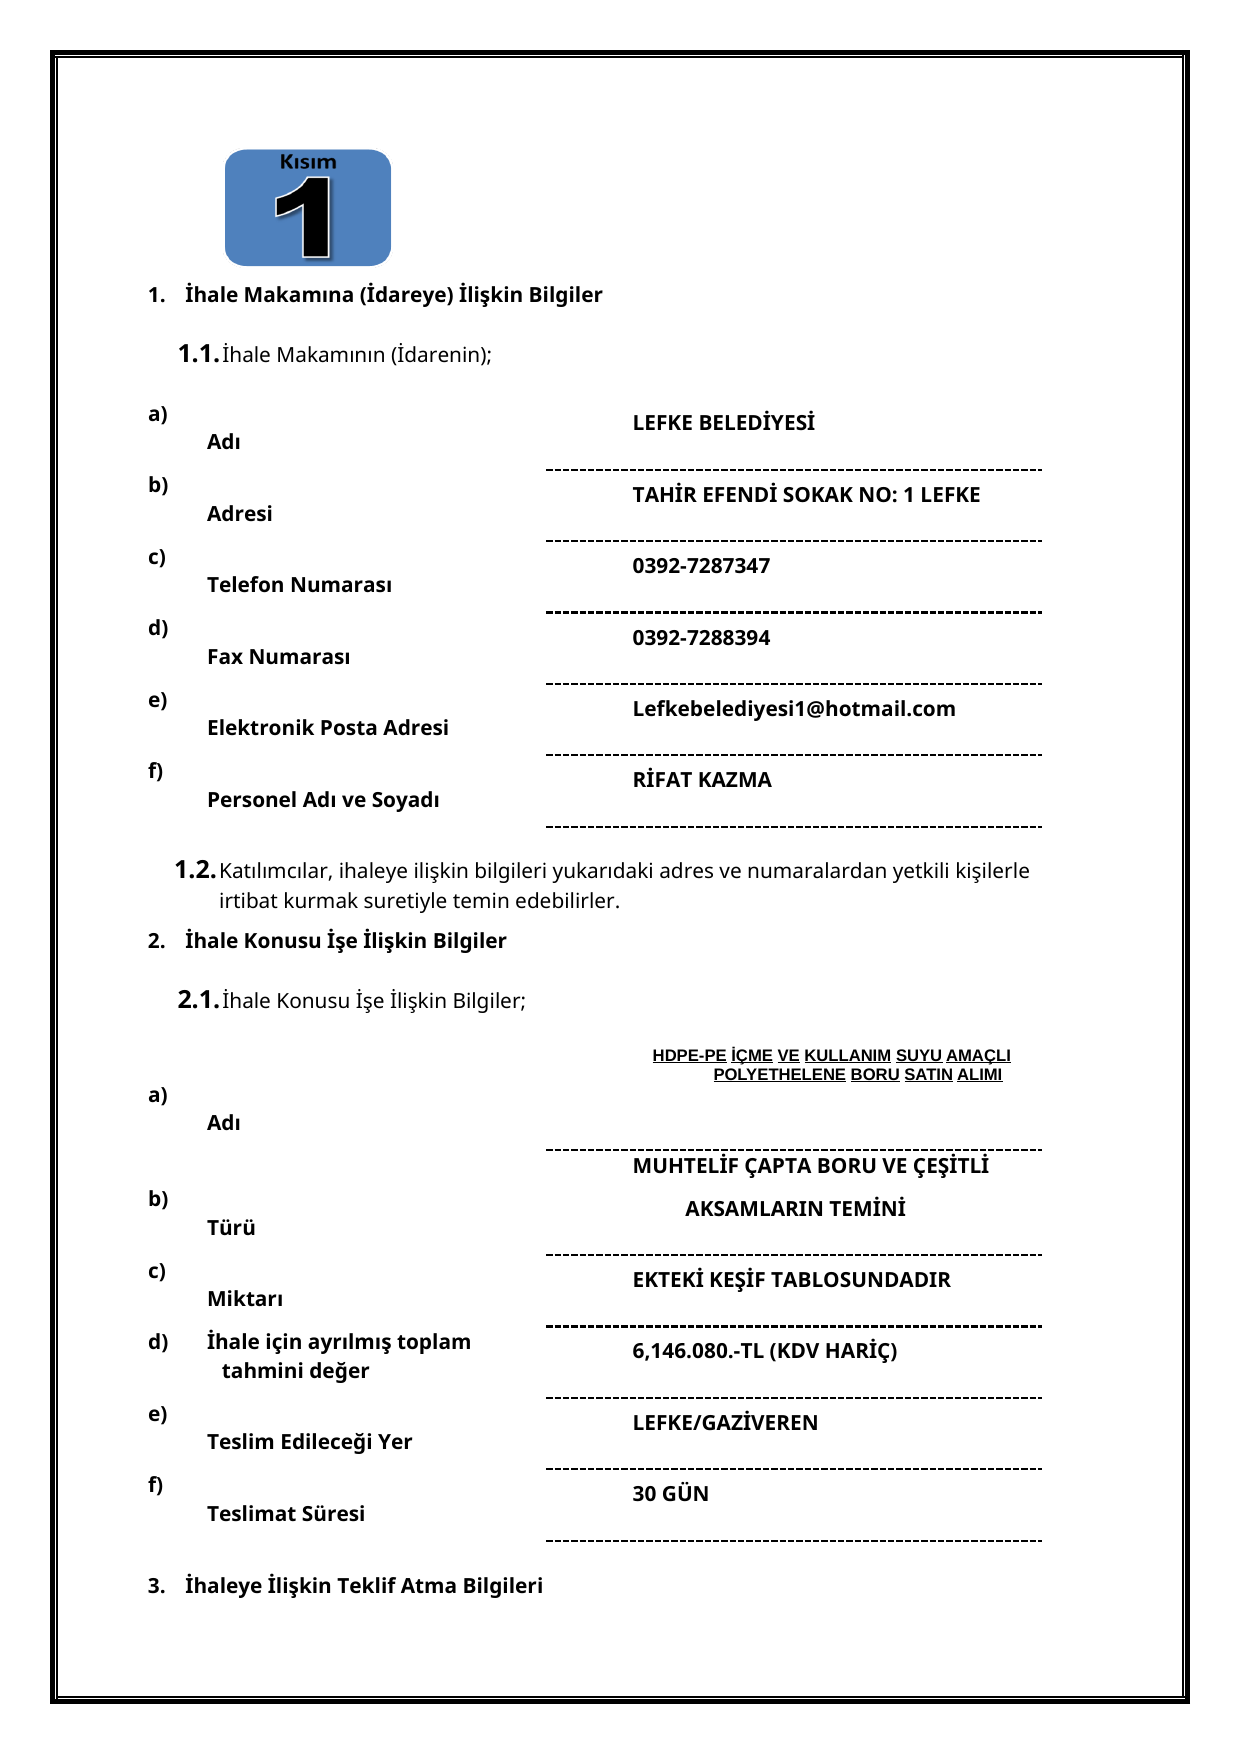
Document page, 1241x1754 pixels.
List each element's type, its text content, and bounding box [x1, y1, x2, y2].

table_cell MUHTELİF ÇAPTA BORU VE ÇEŞİTLİ AKSAMLARIN TEMİNİ [546, 1149, 1042, 1254]
table_cell [137, 611, 192, 683]
table_cell Türü [192, 1149, 546, 1254]
table_cell 0392-7287347 [546, 540, 1042, 611]
list İhale Makamına (İdareye) İlişkin Bilgiler [148, 280, 1093, 309]
table_header Adı [192, 399, 546, 468]
table_cell Telefon Numarası [192, 540, 546, 611]
table_cell [137, 1325, 192, 1397]
table_cell TAHİR EFENDİ SOKAK NO: 1 LEFKE [546, 469, 1042, 540]
table_cell Adresi [192, 469, 546, 540]
table_cell [137, 1149, 192, 1254]
table_cell [137, 754, 192, 826]
table_header LEFKE BELEDİYESİ [546, 399, 1042, 468]
table_cell Fax Numarası [192, 611, 546, 683]
table_cell LEFKE/GAZİVEREN [546, 1397, 1042, 1468]
table_cell Teslim Edileceği Yer [192, 1397, 546, 1468]
table_cell RİFAT KAZMA [546, 754, 1042, 826]
table_header [137, 399, 192, 468]
table_cell [137, 469, 192, 540]
table_cell [137, 1468, 192, 1540]
table_cell Personel Adı ve Soyadı [192, 754, 546, 826]
table_cell 6,146.080.-TL (KDV HARİÇ) [546, 1325, 1042, 1397]
list İhaleye İlişkin Teklif Atma Bilgileri [148, 1571, 1093, 1600]
table_cell Miktarı [192, 1254, 546, 1325]
list Katılımcılar, ihaleye ilişkin bilgileri yukarıdaki adres ve numaralardan yetkili kişilerle irtibat kurmak suretiyle temin edebilirler. [174, 852, 1093, 914]
table_header Adı [192, 1045, 546, 1149]
table_cell Elektronik Posta Adresi [192, 683, 546, 754]
table_header HDPE-PE İÇME VE KULLANIM SUYU AMAÇLI POLYETHELENE BORU SATIN ALIMI [546, 1045, 1042, 1149]
list İhale Konusu İşe İlişkin Bilgiler; [177, 982, 1093, 1016]
table_cell Lefkebelediyesi1@hotmail.com [546, 683, 1042, 754]
table_cell [137, 1254, 192, 1325]
picture [222, 147, 393, 268]
table_cell 0392-7288394 [546, 611, 1042, 683]
table_cell [137, 683, 192, 754]
table_cell İhale için ayrılmış toplam tahmini değer [192, 1325, 546, 1397]
list İhale Makamının (İdarenin); [177, 336, 1093, 369]
list İhale Konusu İşe İlişkin Bilgiler [148, 927, 1093, 955]
table_cell [137, 540, 192, 611]
table_cell Teslimat Süresi [192, 1468, 546, 1540]
table_cell [137, 1397, 192, 1468]
table_cell EKTEKİ KEŞİF TABLOSUNDADIR [546, 1254, 1042, 1325]
table_cell 30 GÜN [546, 1468, 1042, 1540]
table_header [137, 1045, 192, 1149]
